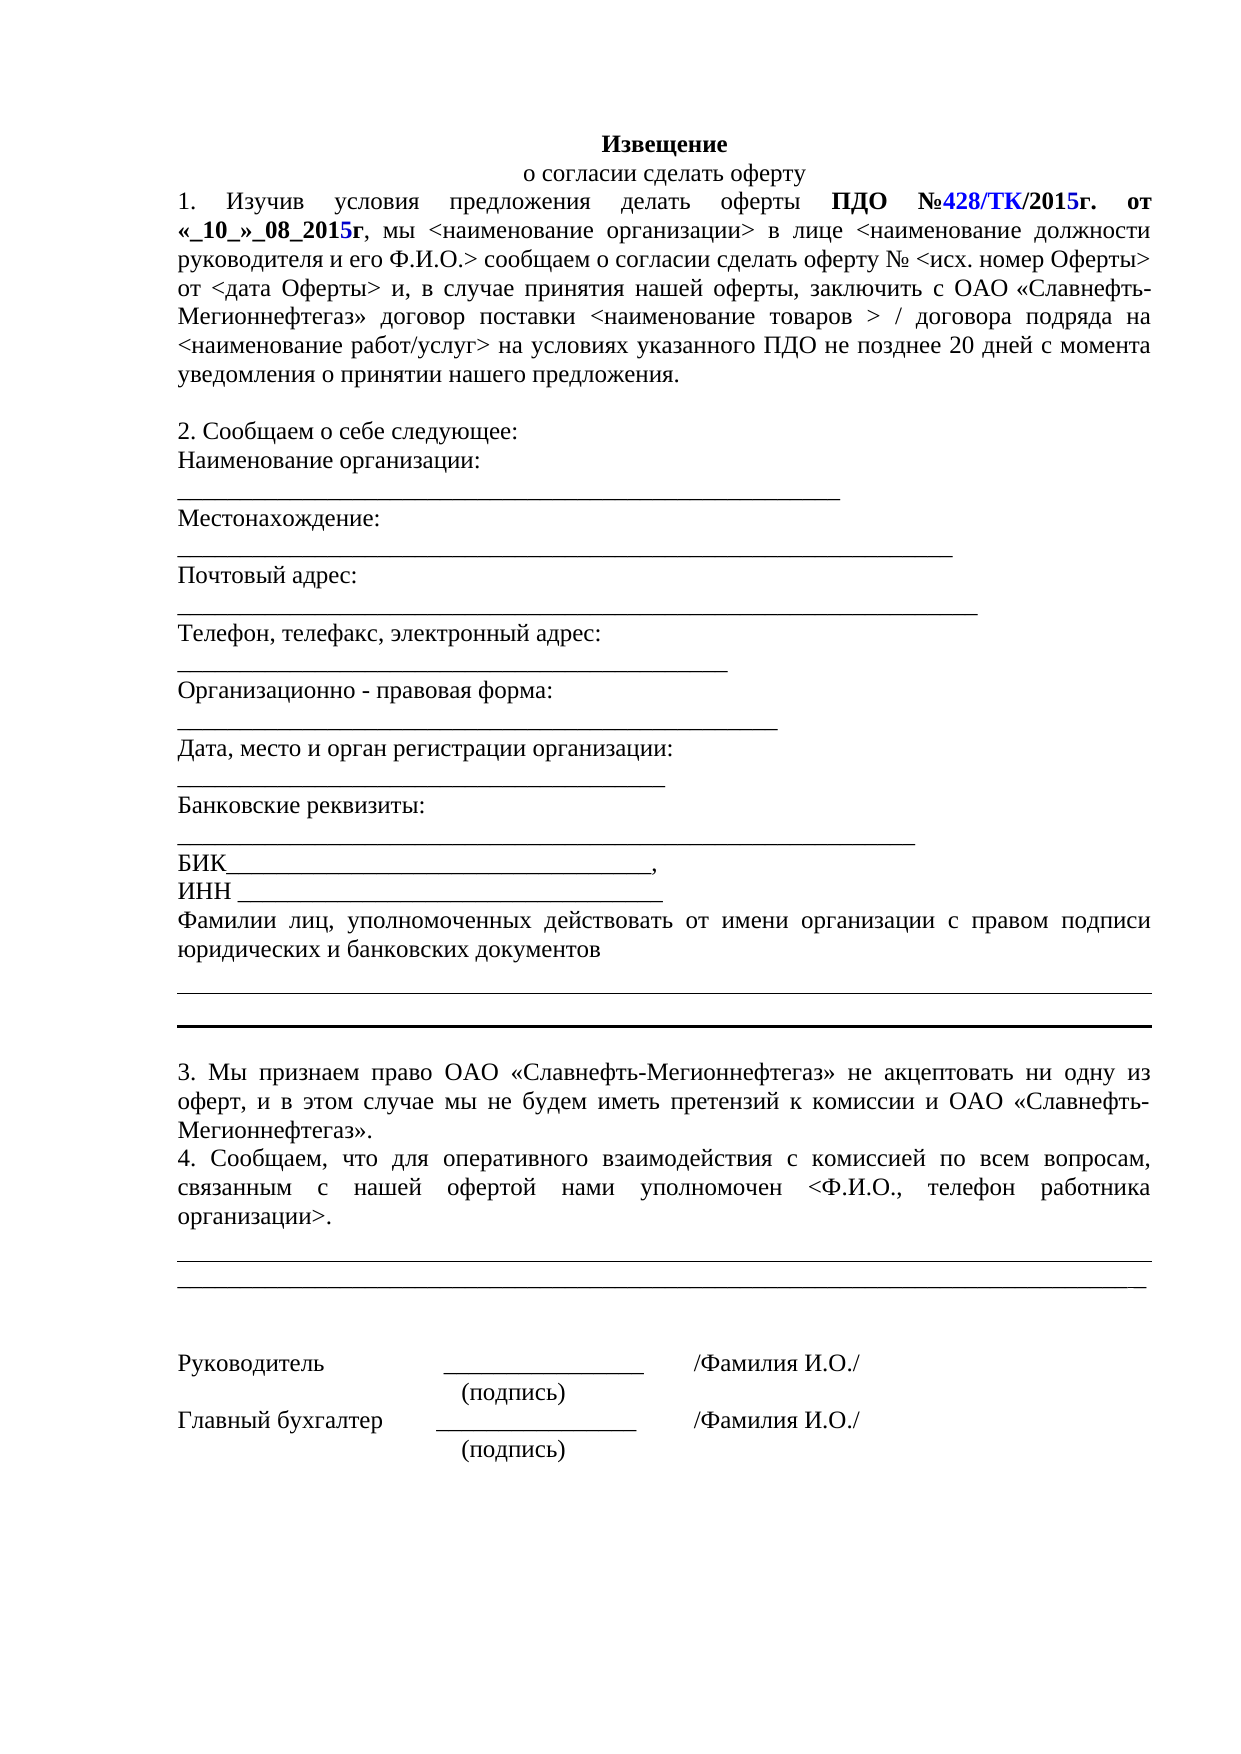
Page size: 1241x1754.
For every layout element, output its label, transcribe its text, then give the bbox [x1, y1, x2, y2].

text ИНН __________________________________ [177, 876, 1152, 905]
text Банковские реквизиты: ___________________________________________________________ [177, 790, 1152, 848]
text Наименование организации: _____________________________________________________ [177, 445, 1152, 503]
text Телефон, телефакс, электронный адрес: ____________________________________________ [177, 618, 1152, 675]
text (подпись) [177, 1434, 1152, 1463]
text Дата, место и орган регистрации организации: _______________________________________ [177, 733, 1152, 790]
text Руководитель ________________ /Фамилия И.О./ [177, 1348, 1152, 1377]
text Организационно - правовая форма: ________________________________________________ [177, 675, 1152, 733]
text 2. Сообщаем о себе следующее: [177, 416, 1152, 445]
text Фамилии лиц, уполномоченных действовать от имени организации с правом подписи юридических и банковских документов [177, 905, 1152, 963]
text 1. Изучив условия предложения делать оферты ПДО №428/ТК/2015г. от «_10_»_08_2015г, мы <наименование организации> в лице <наименование должности руководителя и его Ф.И.О.> сообщаем о согласии сделать оферту № <исх. номер Оферты> от <дата Оферты> и, в случае принятия нашей оферты, заключить с ОАО «Славнефть-Мегионнефтегаз» договор поставки <наименование товаров > / договора подряда на <наименование работ/услуг> на условиях указанного ПДО не позднее 20 дней с момента уведомления о принятии нашего предложения. [177, 186, 1152, 388]
text ____________________________________________________________________________ _ [177, 1262, 1152, 1290]
text (подпись) [177, 1377, 1152, 1405]
text Почтовый адрес: ________________________________________________________________ [177, 560, 1152, 618]
text БИК__________________________________, [177, 848, 1152, 876]
text 4. Сообщаем, что для оперативного взаимодействия с комиссией по всем вопросам, связанным с нашей офертой нами уполномочен <Ф.И.О., телефон работника организации>. [177, 1143, 1152, 1230]
text о согласии сделать оферту [177, 158, 1152, 186]
text Извещение [177, 129, 1152, 158]
text Местонахождение: ______________________________________________________________ [177, 503, 1152, 560]
text Главный бухгалтер ________________ /Фамилия И.О./ [177, 1405, 1152, 1434]
text 3. Мы признаем право ОАО «Славнефть-Мегионнефтегаз» не акцептовать ни одну из оферт, и в этом случае мы не будем иметь претензий к комиссии и ОАО «Славнефть-Мегионнефтегаз». [177, 1057, 1152, 1143]
